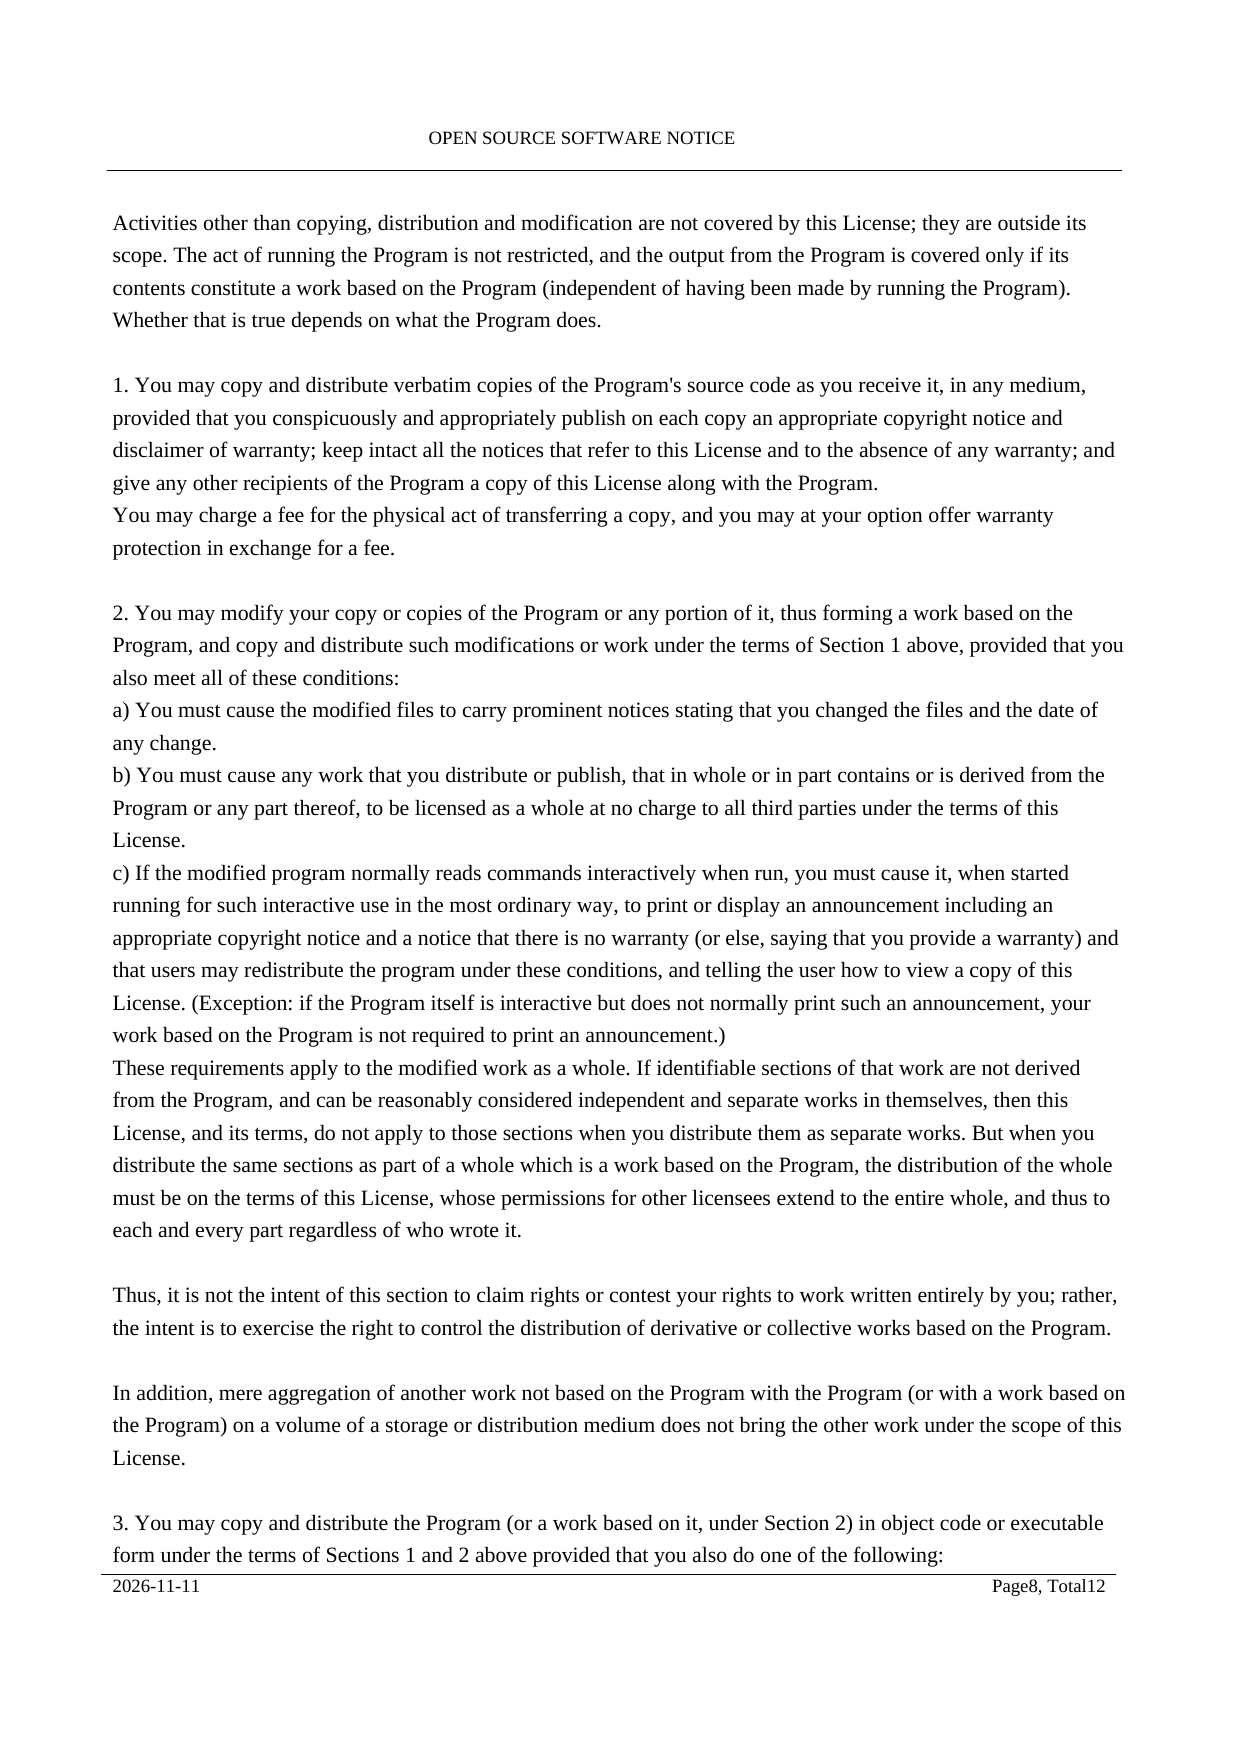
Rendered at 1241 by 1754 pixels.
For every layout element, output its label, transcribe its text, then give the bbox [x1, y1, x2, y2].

text 2. You may modify your copy or copies of the Program or any portion of it, thus forming a work based on the Program, and copy and distribute such modifications or work under the terms of Section 1 above, provided that you also meet all of these conditions: [112, 596, 1128, 694]
text These requirements apply to the modified work as a whole. If identifiable sections of that work are not derived from the Program, and can be reasonably considered independent and separate works in themselves, then this License, and its terms, do not apply to those sections when you distribute them as separate works. But when you distribute the same sections as part of a whole which is a work based on the Program, the distribution of the whole must be on the terms of this License, whose permissions for other licensees extend to the entire whole, and thus to each and every part regardless of who wrote it. [112, 1051, 1128, 1246]
text Thus, it is not the intent of this section to claim rights or contest your rights to work written entirely by you; rather, the intent is to exercise the right to control the distribution of derivative or collective works based on the Program. [112, 1279, 1128, 1344]
text Activities other than copying, distribution and modification are not covered by this License; they are outside its scope. The act of running the Program is not restricted, and the output from the Program is covered only if its contents constitute a work based on the Program (independent of having been made by running the Program). Whether that is true depends on what the Program does. [112, 206, 1128, 336]
text In addition, mere aggregation of another work not based on the Program with the Program (or with a work based on the Program) on a volume of a storage or distribution medium does not bring the other work under the scope of this License. [112, 1376, 1128, 1474]
text 1. You may copy and distribute verbatim copies of the Program's source code as you receive it, in any medium, provided that you conspicuously and appropriately publish on each copy an appropriate copyright notice and disclaimer of warranty; keep intact all the notices that refer to this License and to the absence of any warranty; and give any other recipients of the Program a copy of this License along with the Program. [112, 369, 1128, 499]
text a) You must cause the modified files to carry prominent notices stating that you changed the files and the date of any change. [112, 694, 1128, 759]
text 3. You may copy and distribute the Program (or a work based on it, under Section 2) in object code or executable form under the terms of Sections 1 and 2 above provided that you also do one of the following: [112, 1506, 1128, 1571]
text c) If the modified program normally reads commands interactively when run, you must cause it, when started running for such interactive use in the most ordinary way, to print or display an announcement including an appropriate copyright notice and a notice that there is no warranty (or else, saying that you provide a warranty) and that users may redistribute the program under these conditions, and telling the user how to view a copy of this License. (Exception: if the Program itself is interactive but does not normally print such an announcement, your work based on the Program is not required to print an announcement.) [112, 856, 1128, 1051]
text You may charge a fee for the physical act of transferring a copy, and you may at your option offer warranty protection in exchange for a fee. [112, 499, 1128, 564]
text b) You must cause any work that you distribute or publish, that in whole or in part contains or is derived from the Program or any part thereof, to be licensed as a whole at no charge to all third parties under the terms of this License. [112, 759, 1128, 856]
